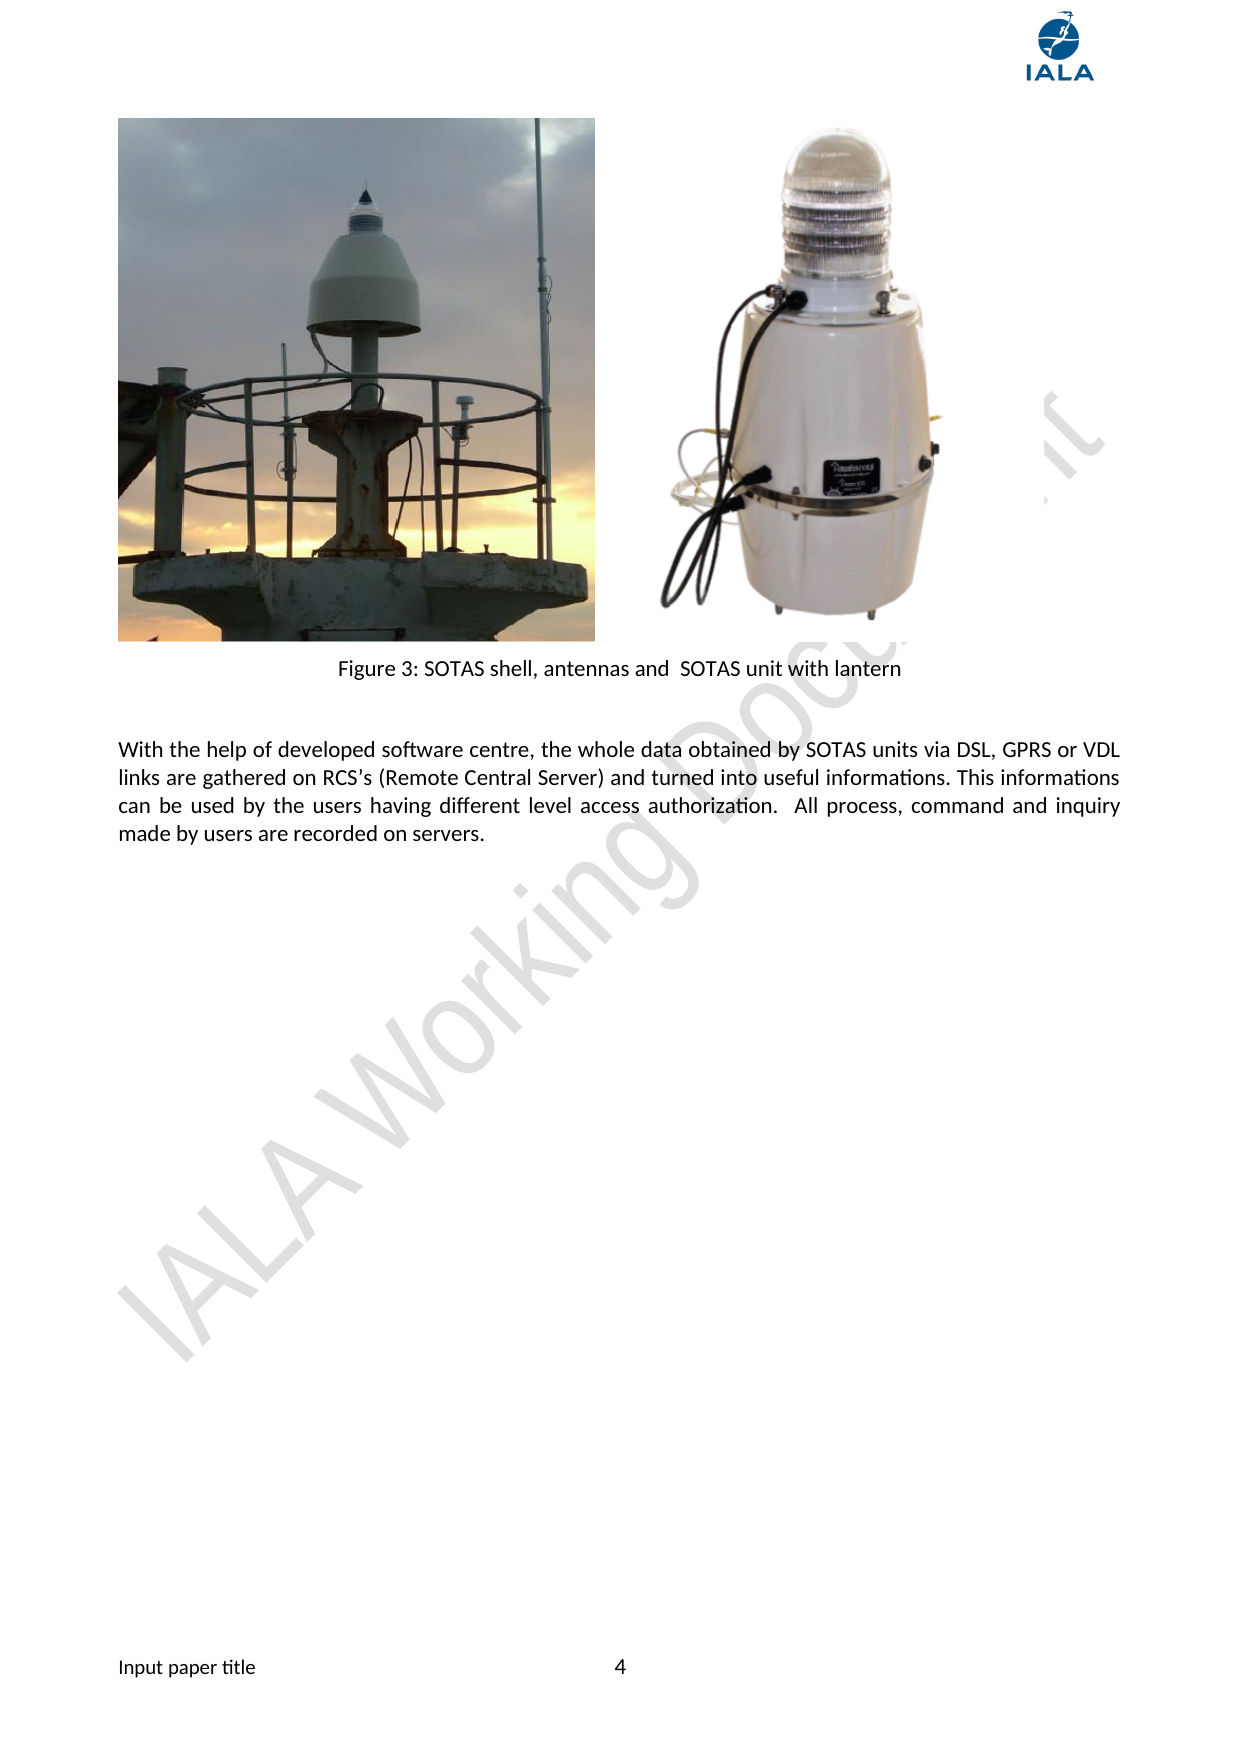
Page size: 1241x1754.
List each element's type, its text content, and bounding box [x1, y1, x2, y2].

picture [1011, 3, 1106, 96]
text With the help of developed software centre, the whole data obtained by SOTAS units via DSL, GPRS or VDL links are gathered on RCS’s (Remote Central Server) and turned into useful informations. This informations can be used by the users having different level access authorization. All process, command and inquiry made by users are recorded on servers. [118, 735, 1122, 847]
text Figure 3: SOTAS shell, antennas and SOTAS unit with lantern [118, 654, 1122, 682]
picture [118, 118, 595, 642]
picture [600, 118, 1045, 642]
